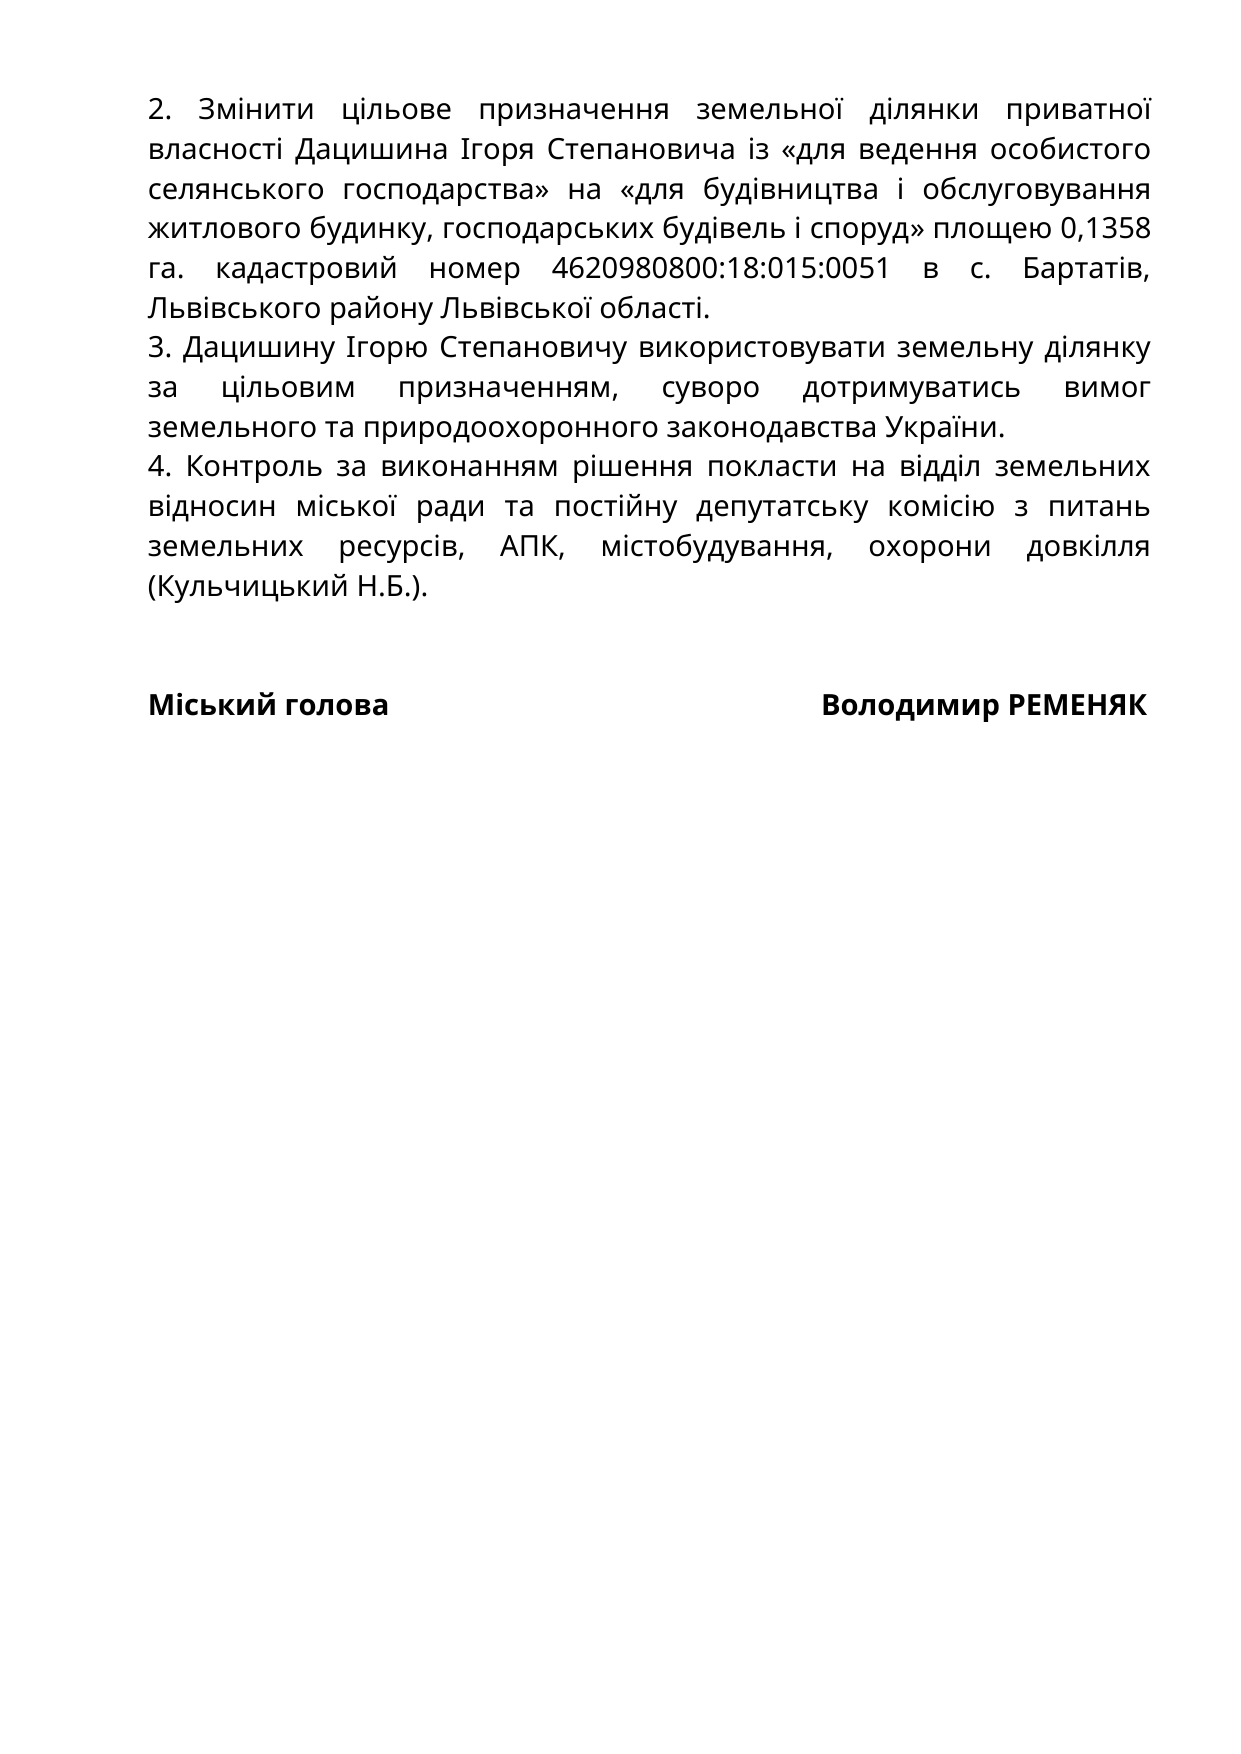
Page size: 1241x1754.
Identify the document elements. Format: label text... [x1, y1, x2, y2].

text Міський голова Володимир РЕМЕНЯК [148, 684, 1152, 723]
text 3. Дацишину Ігорю Степановичу використовувати земельну ділянку за цільовим призначенням, суворо дотримуватись вимог земельного та природоохоронного законодавства України. [148, 327, 1152, 446]
text 4. Контроль за виконанням рішення покласти на відділ земельних відносин міської ради та постійну депутатську комісію з питань земельних ресурсів, АПК, містобудування, охорони довкілля (Кульчицький Н.Б.). [148, 446, 1152, 604]
text 2. Змінити цільове призначення земельної ділянки приватної власності Дацишина Ігоря Степановича із «для ведення особистого селянського господарства» на «для будівництва і обслуговування житлового будинку, господарських будівель і споруд» площею 0,1358 га. кадастровий номер 4620980800:18:015:0051 в с. Бартатів, Львівського району Львівської області. [148, 88, 1152, 327]
